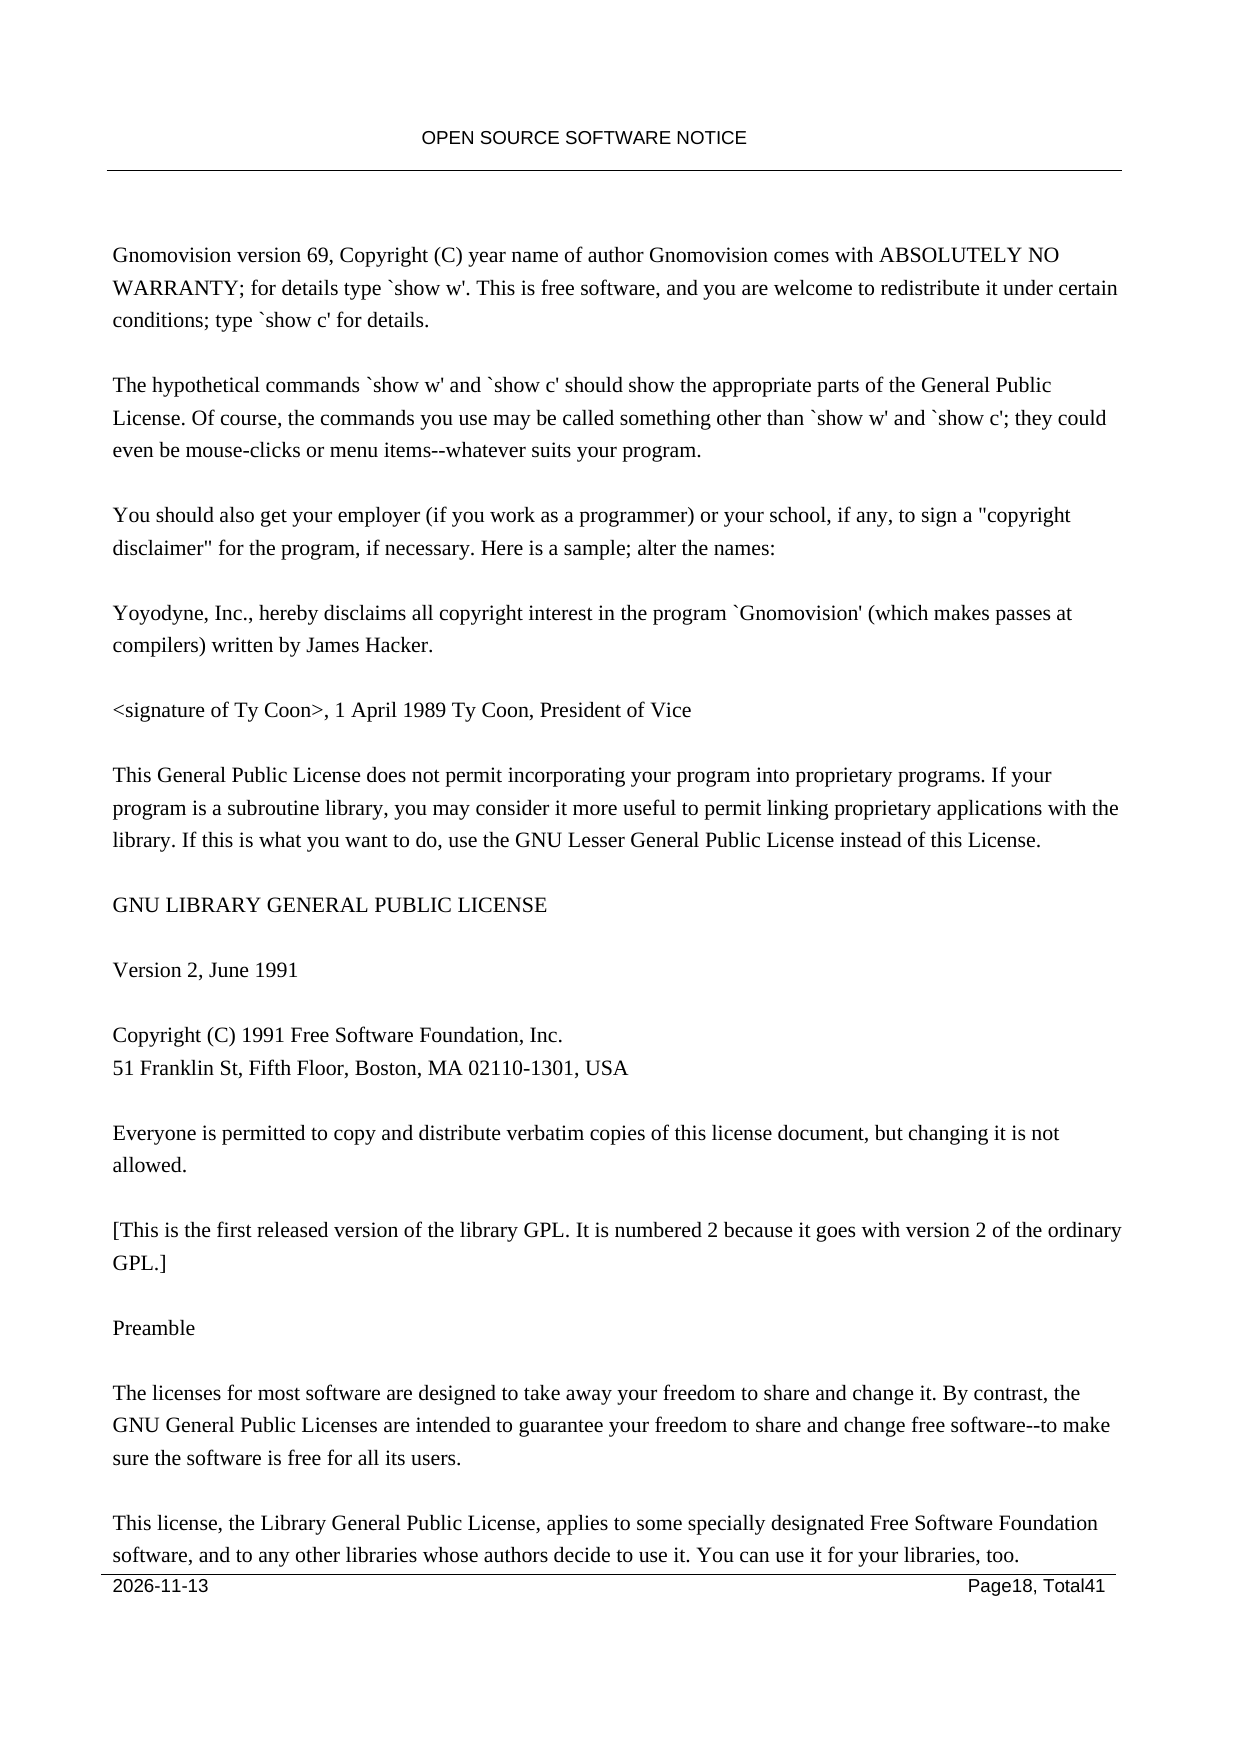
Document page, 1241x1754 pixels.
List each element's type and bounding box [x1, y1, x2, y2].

text [112, 206, 1128, 1571]
